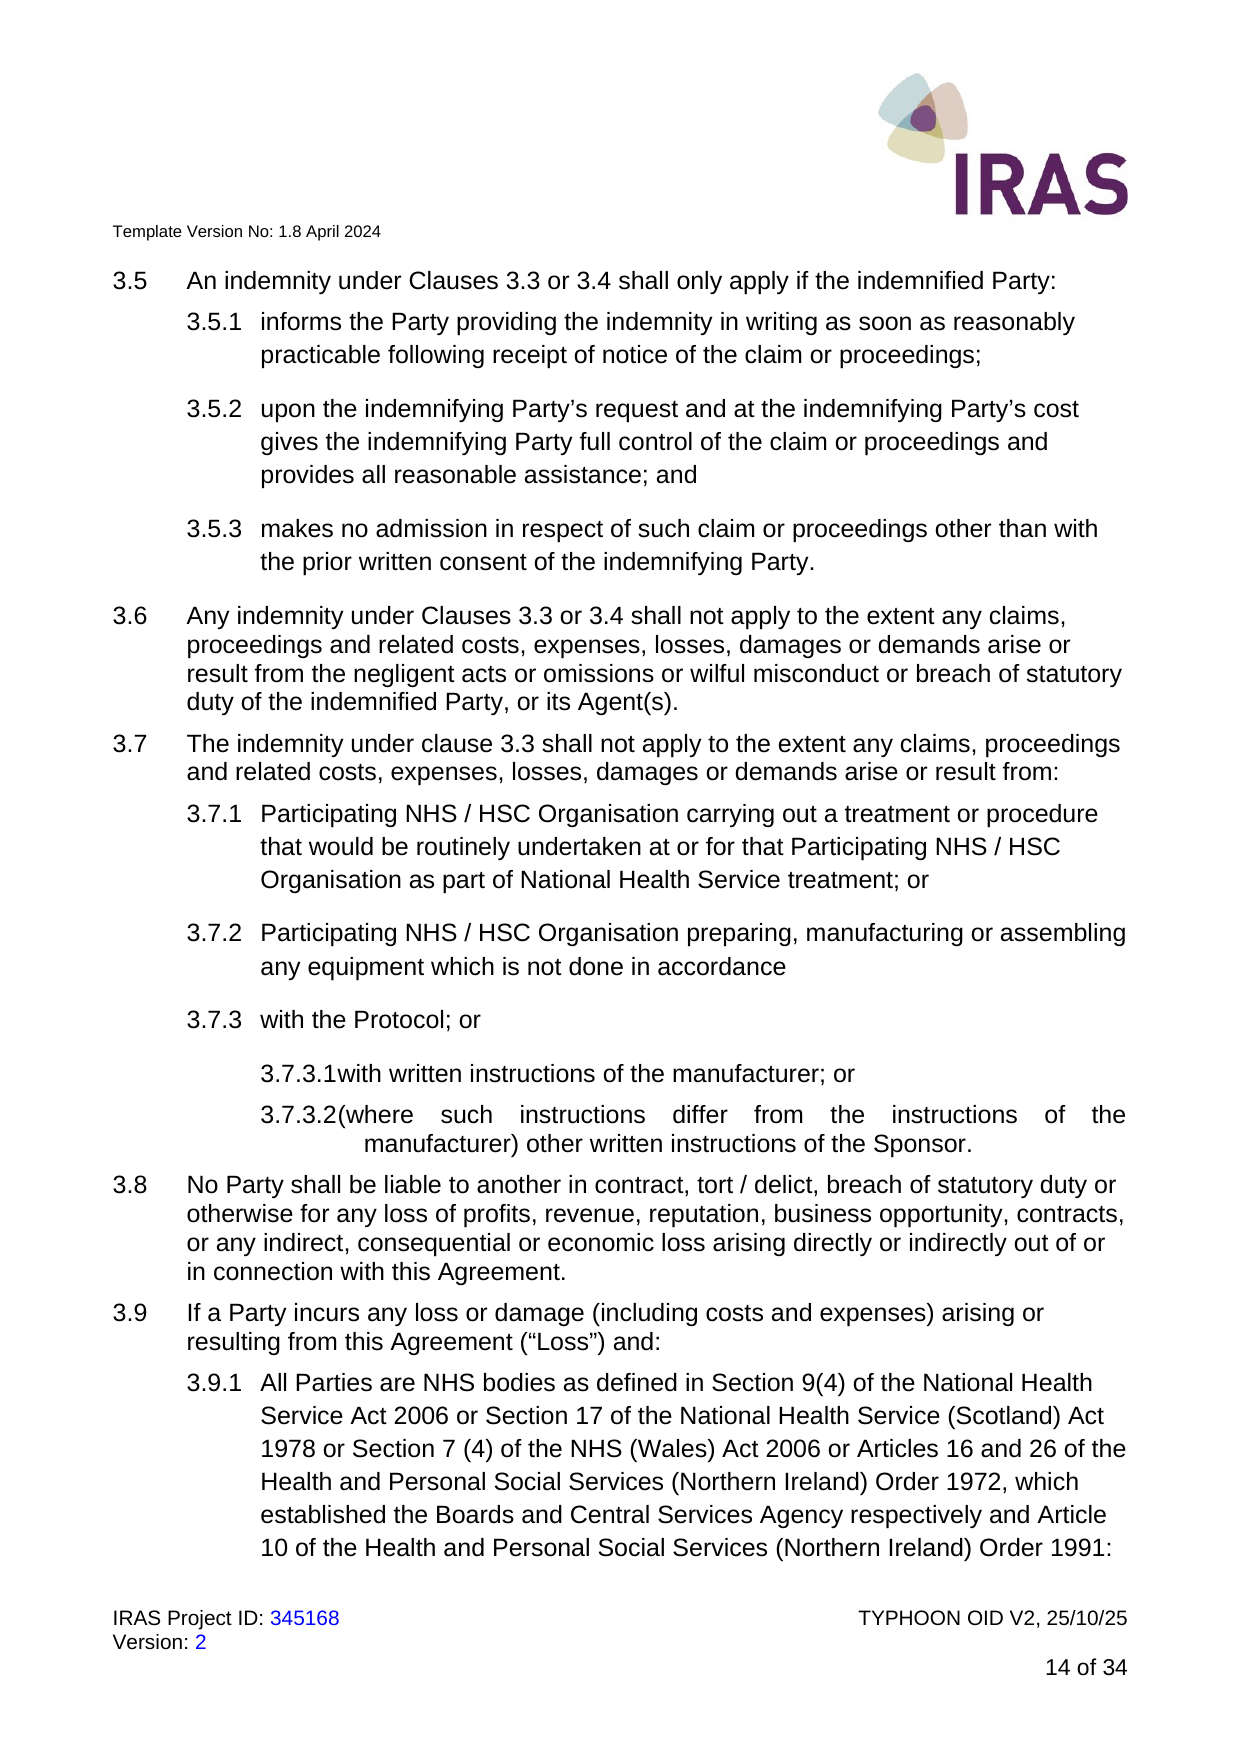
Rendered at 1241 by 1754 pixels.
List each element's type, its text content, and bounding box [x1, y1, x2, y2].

text with the Protocol; or [186, 1005, 1128, 1034]
picture [878, 73, 1128, 222]
text Any indemnity under Clauses 3.3 or 3.4 shall not apply to the extent any claims, proceedings and related costs, expenses, losses, damages or demands arise or result from the negligent acts or omissions or wilful misconduct or breach of statutory duty of the indemnified Party, or its Agent(s). [112, 601, 1128, 716]
text Participating NHS / HSC Organisation carrying out a treatment or procedure that would be routinely undertaken at or for that Participating NHS / HSC Organisation as part of National Health Service treatment; or [186, 798, 1128, 893]
text (where such instructions differ from the instructions of the manufacturer) other written instructions of the Sponsor. [260, 1100, 1128, 1158]
text Participating NHS / HSC Organisation preparing, manufacturing or assembling any equipment which is not done in accordance [186, 918, 1128, 980]
text informs the Party providing the indemnity in writing as soon as reasonably practicable following receipt of notice of the claim or proceedings; [186, 307, 1128, 369]
text upon the indemnifying Party’s request and at the indemnifying Party’s cost gives the indemnifying Party full control of the claim or proceedings and provides all reasonable assistance; and [186, 394, 1128, 489]
text The indemnity under clause 3.3 shall not apply to the extent any claims, proceedings and related costs, expenses, losses, damages or demands arise or result from: [112, 728, 1128, 786]
text If a Party incurs any loss or damage (including costs and expenses) arising or resulting from this Agreement (“Loss”) and: [112, 1298, 1128, 1355]
text An indemnity under Clauses 3.3 or 3.4 shall only apply if the indemnified Party: [112, 266, 1128, 295]
text makes no admission in respect of such claim or proceedings other than with the prior written consent of the indemnifying Party. [186, 514, 1128, 576]
text No Party shall be liable to another in contract, tort / delict, breach of statutory duty or otherwise for any loss of profits, revenue, reputation, business opportunity, contracts, or any indirect, consequential or economic loss arising directly or indirectly out of or in connection with this Agreement. [112, 1170, 1128, 1285]
text with written instructions of the manufacturer; or [260, 1059, 1128, 1088]
